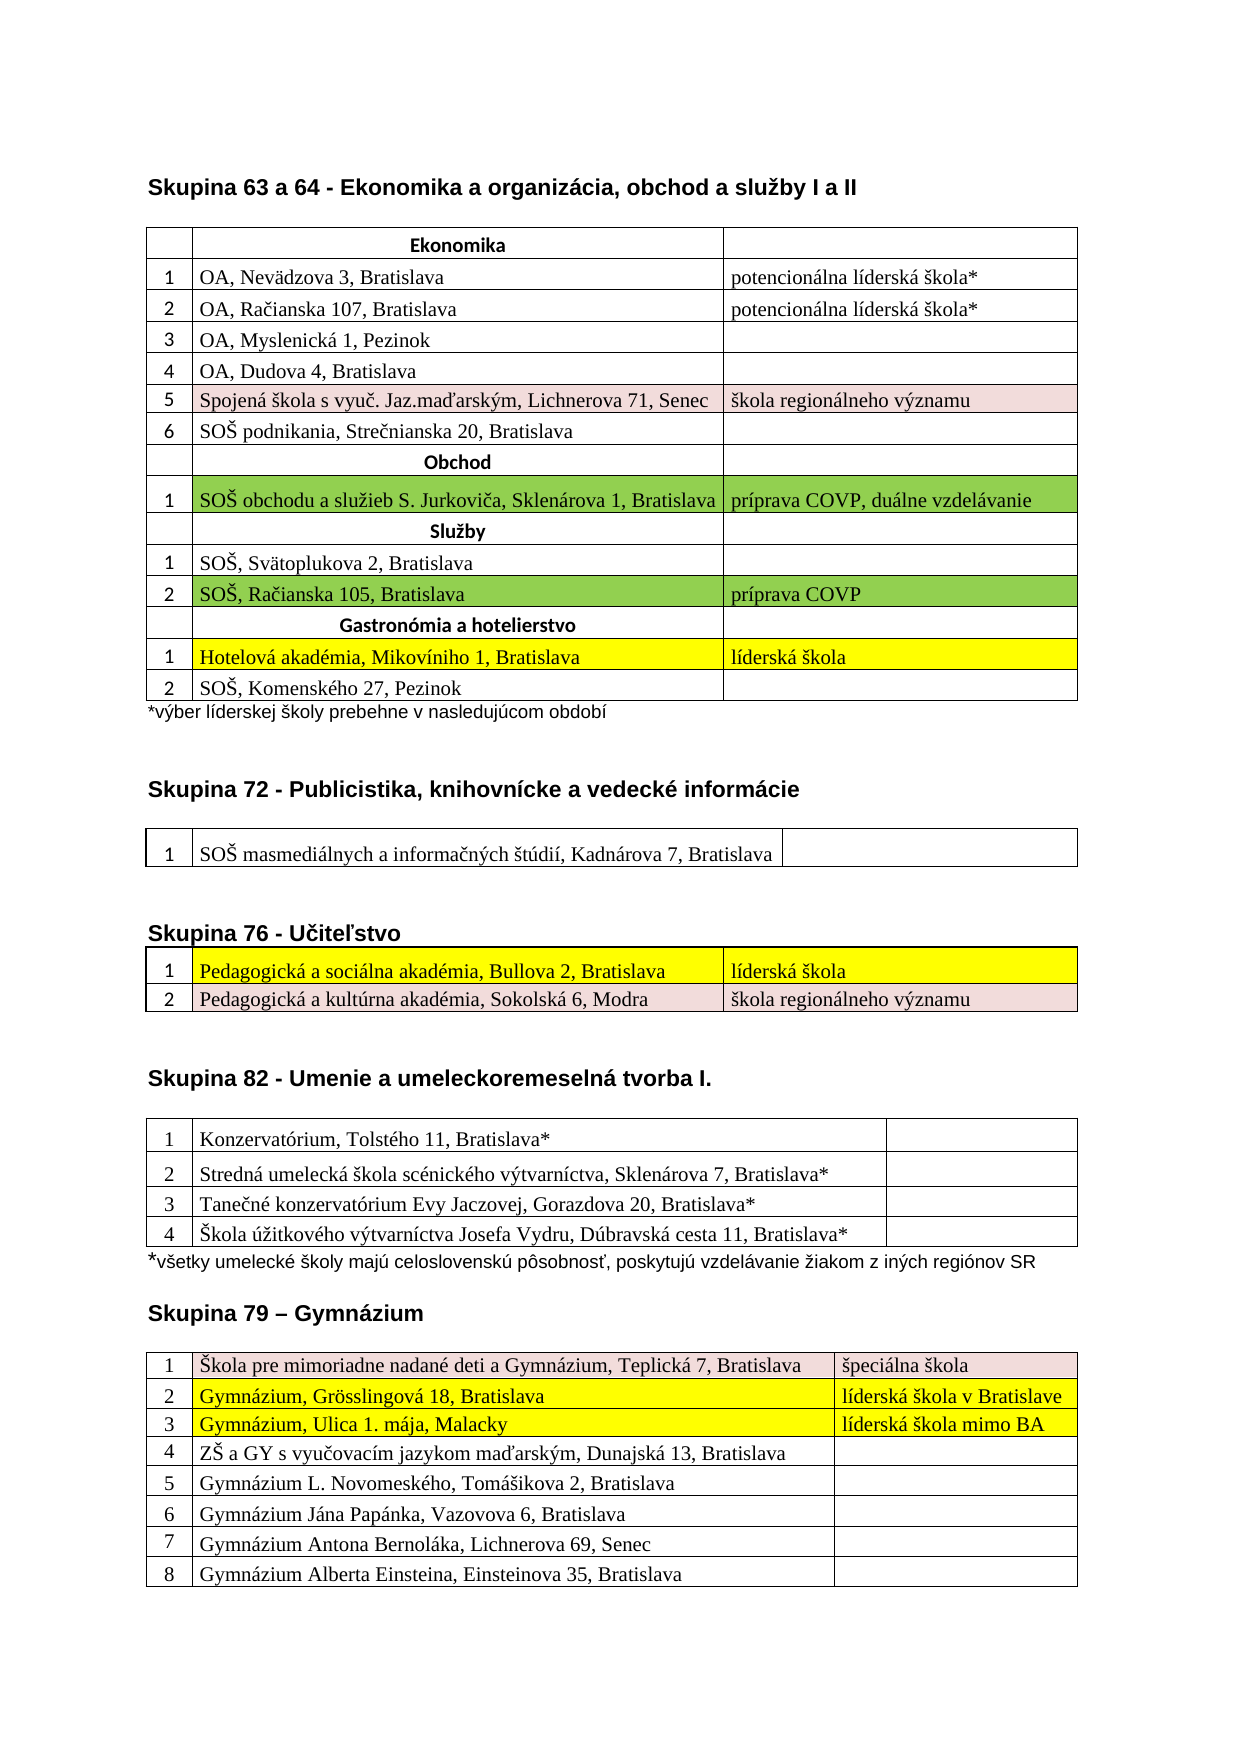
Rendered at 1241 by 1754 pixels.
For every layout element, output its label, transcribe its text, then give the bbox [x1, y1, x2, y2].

table_cell 2 [147, 1379, 192, 1408]
table_cell 4 [147, 1437, 192, 1465]
table_header 1 [147, 1119, 192, 1151]
table_cell [724, 413, 1077, 443]
table_cell potencionálna líderská škola* [724, 259, 1077, 289]
text Skupina 82 - Umenie a umeleckoremeselná tvorba I. [148, 1065, 1093, 1091]
table_cell 2 [147, 290, 192, 321]
table_cell líderská škola mimo BA [835, 1409, 1077, 1436]
table_cell Hotelová akadémia, Mikovíniho 1, Bratislava [193, 639, 723, 669]
text Skupina 76 - Učiteľstvo [148, 920, 1093, 946]
table_cell [147, 513, 192, 543]
table_cell 6 [147, 413, 192, 443]
table_header SOŠ masmediálnych a informačných štúdií, Kadnárova 7, Bratislava [193, 829, 782, 866]
table_header špeciálna škola [835, 1353, 1077, 1377]
table_cell líderská škola v Bratislave [835, 1379, 1077, 1408]
table_header Konzervatórium, Tolstého 11, Bratislava* [193, 1119, 886, 1151]
table_cell [835, 1557, 1077, 1586]
table_header Pedagogická a sociálna akadémia, Bullova 2, Bratislava [193, 948, 723, 983]
text *výber líderskej školy prebehne v nasledujúcom období [148, 701, 1093, 723]
table_cell Gymnázium, Ulica 1. mája, Malacky [193, 1409, 834, 1436]
table_header [783, 829, 1077, 866]
table_cell 7 [147, 1527, 192, 1556]
table_cell Škola úžitkového výtvarníctva Josefa Vydru, Dúbravská cesta 11, Bratislava* [193, 1217, 886, 1246]
table_cell Pedagogická a kultúrna akadémia, Sokolská 6, Modra [193, 984, 723, 1011]
table_cell 4 [147, 1217, 192, 1246]
table_header líderská škola [724, 948, 1077, 983]
text Skupina 79 – Gymnázium [148, 1299, 1093, 1326]
table_cell príprava COVP [724, 576, 1077, 606]
table_cell Tanečné konzervatórium Evy Jaczovej, Gorazdova 20, Bratislava* [193, 1187, 886, 1216]
table_cell [147, 445, 192, 475]
table_cell 2 [147, 670, 192, 700]
table_cell [724, 353, 1077, 383]
table_cell 3 [147, 1409, 192, 1436]
table_cell OA, Myslenická 1, Pezinok [193, 322, 723, 352]
table_cell 2 [147, 576, 192, 606]
table_cell [835, 1466, 1077, 1495]
table_cell Gymnázium Alberta Einsteina, Einsteinova 35, Bratislava [193, 1557, 834, 1586]
table_cell Stredná umelecká škola scénického výtvarníctva, Sklenárova 7, Bratislava* [193, 1152, 886, 1186]
table_cell [887, 1152, 1077, 1186]
table_cell [724, 445, 1077, 475]
table_header 1 [147, 1353, 192, 1377]
table_cell 6 [147, 1496, 192, 1526]
table_cell [724, 513, 1077, 543]
table_cell SOŠ, Svätoplukova 2, Bratislava [193, 545, 723, 575]
table_cell potencionálna líderská škola* [724, 290, 1077, 321]
table_header 1 [147, 829, 192, 866]
table_cell 3 [147, 322, 192, 352]
table_cell 1 [147, 259, 192, 289]
table_cell Gastronómia a hotelierstvo [193, 607, 723, 638]
table_cell 3 [147, 1187, 192, 1216]
table_header [147, 228, 192, 258]
table_cell Gymnázium Jána Papánka, Vazovova 6, Bratislava [193, 1496, 834, 1526]
table_cell 8 [147, 1557, 192, 1586]
table_cell Gymnázium, Grösslingová 18, Bratislava [193, 1379, 834, 1408]
table_cell Obchod [193, 445, 723, 475]
table_cell príprava COVP, duálne vzdelávanie [724, 476, 1077, 512]
table_cell [835, 1496, 1077, 1526]
table_cell 5 [147, 385, 192, 412]
table_cell OA, Nevädzova 3, Bratislava [193, 259, 723, 289]
text Skupina 72 - Publicistika, knihovnícke a vedecké informácie [148, 776, 1093, 802]
table_cell Gymnázium Antona Bernoláka, Lichnerova 69, Senec [193, 1527, 834, 1556]
table_cell OA, Dudova 4, Bratislava [193, 353, 723, 383]
table_header [887, 1119, 1077, 1151]
table_cell 4 [147, 353, 192, 383]
table_cell líderská škola [724, 639, 1077, 669]
table_cell SOŠ obchodu a služieb S. Jurkoviča, Sklenárova 1, Bratislava [193, 476, 723, 512]
table_cell [724, 607, 1077, 638]
table_header [724, 228, 1077, 258]
table_cell SOŠ podnikania, Strečnianska 20, Bratislava [193, 413, 723, 443]
table_cell ZŠ a GY s vyučovacím jazykom maďarským, Dunajská 13, Bratislava [193, 1437, 834, 1465]
text Skupina 63 a 64 - Ekonomika a organizácia, obchod a služby I a II [148, 174, 1093, 200]
table_cell škola regionálneho významu [724, 984, 1077, 1011]
table_header Ekonomika [193, 228, 723, 258]
table_cell [724, 670, 1077, 700]
table_cell [724, 322, 1077, 352]
table_cell 2 [147, 1152, 192, 1186]
table_cell [887, 1187, 1077, 1216]
table_header 1 [147, 948, 192, 983]
table_cell Služby [193, 513, 723, 543]
table_header Škola pre mimoriadne nadané deti a Gymnázium, Teplická 7, Bratislava [193, 1353, 834, 1377]
table_cell [835, 1527, 1077, 1556]
table_cell [724, 545, 1077, 575]
table_cell Gymnázium L. Novomeského, Tomášikova 2, Bratislava [193, 1466, 834, 1495]
table_cell [887, 1217, 1077, 1246]
table_cell škola regionálneho významu [724, 385, 1077, 412]
table_cell Spojená škola s vyuč. Jaz.maďarským, Lichnerova 71, Senec [193, 385, 723, 412]
text *všetky umelecké školy majú celoslovenskú pôsobnosť, poskytujú vzdelávanie žiakom z iných regiónov SR [148, 1247, 1093, 1273]
table_cell SOŠ, Račianska 105, Bratislava [193, 576, 723, 606]
table_cell 1 [147, 545, 192, 575]
table_cell 1 [147, 639, 192, 669]
table_cell [835, 1437, 1077, 1465]
table_cell [147, 607, 192, 638]
table_cell OA, Račianska 107, Bratislava [193, 290, 723, 321]
table_cell 1 [147, 476, 192, 512]
table_cell SOŠ, Komenského 27, Pezinok [193, 670, 723, 700]
table_cell 5 [147, 1466, 192, 1495]
table_cell 2 [147, 984, 192, 1011]
